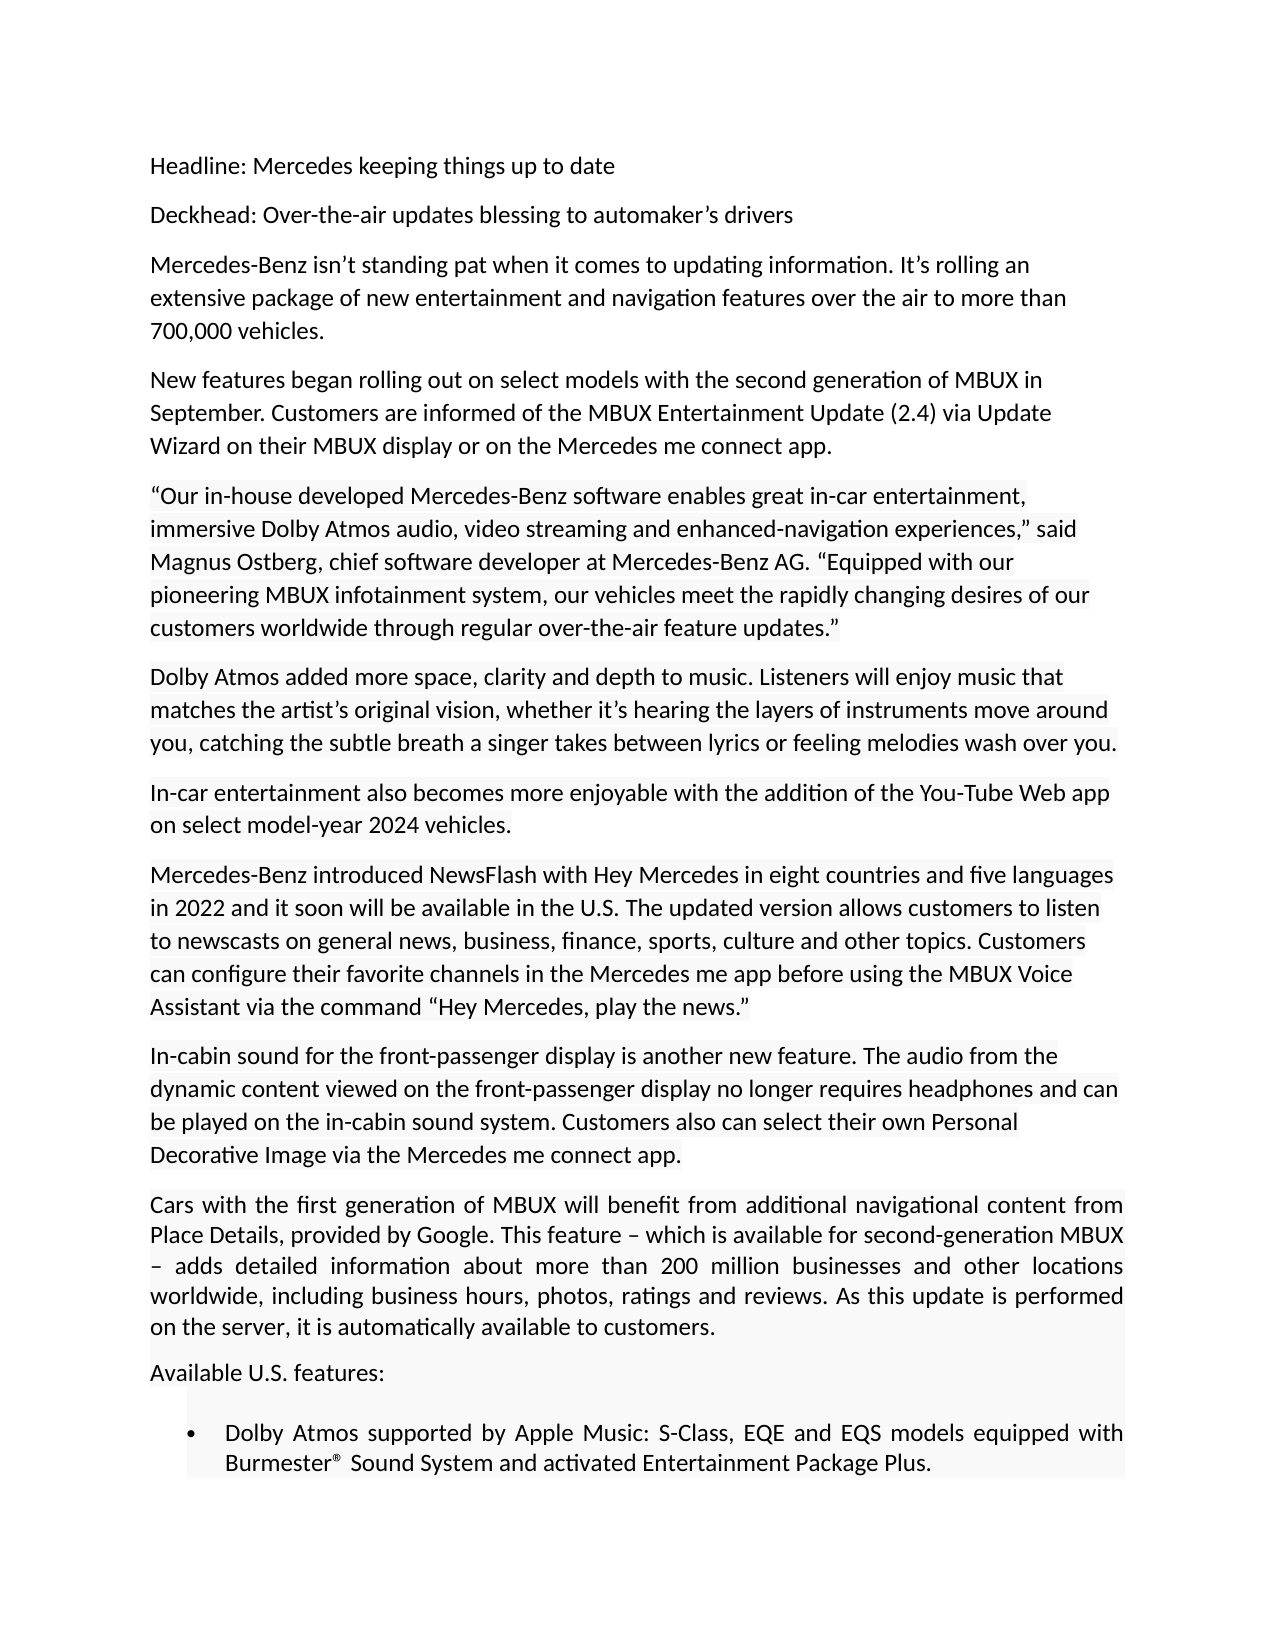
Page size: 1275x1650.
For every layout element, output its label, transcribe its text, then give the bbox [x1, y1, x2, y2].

text Mercedes-Benz isn’t standing pat when it comes to updating information. It’s rolling an extensive package of new entertainment and navigation features over the air to more than 700,000 vehicles. [150, 249, 1125, 346]
text Cars with the first generation of MBUX will benefit from additional navigational content from Place Details, provided by Google. This feature – which is available for second-generation MBUX – adds detailed information about more than 200 million businesses and other locations worldwide, including business hours, photos, ratings and reviews. As this update is performed on the server, it is automatically available to customers. [150, 1189, 1125, 1341]
text Mercedes-Benz introduced NewsFlash with Hey Mercedes in eight countries and five languages in 2022 and it soon will be available in the U.S. The updated version allows customers to listen to newscasts on general news, business, finance, sports, culture and other topics. Customers can configure their favorite channels in the Mercedes me app before using the MBUX Voice Assistant via the command “Hey Mercedes, play the news.” [150, 859, 1125, 1021]
text Deckhead: Over-the-air updates blessing to automaker’s drivers [150, 199, 1125, 230]
list Dolby Atmos supported by Apple Music: S-Class, EQE and EQS models equipped with Burmester® Sound System and activated Entertainment Package Plus. [187, 1417, 1125, 1478]
text Headline: Mercedes keeping things up to date [150, 150, 1125, 181]
text Dolby Atmos added more space, clarity and depth to music. Listeners will enjoy music that matches the artist’s original vision, whether it’s hearing the layers of instruments move around you, catching the subtle breath a singer takes between lyrics or feeling melodies wash over you. [150, 661, 1125, 758]
text Available U.S. features: [150, 1357, 1125, 1387]
text “Our in-house developed Mercedes-Benz software enables great in-car entertainment, immersive Dolby Atmos audio, video streaming and enhanced-navigation experiences,” said Magnus Ostberg, chief software developer at Mercedes-Benz AG. “Equipped with our pioneering MBUX infotainment system, our vehicles meet the rapidly changing desires of our customers worldwide through regular over-the-air feature updates.” [150, 480, 1125, 642]
text In-car entertainment also becomes more enjoyable with the addition of the You-Tube Web app on select model-year 2024 vehicles. [150, 777, 1125, 840]
text New features began rolling out on select models with the second generation of MBUX in September. Customers are informed of the MBUX Entertainment Update (2.4) via Update Wizard on their MBUX display or on the Mercedes me connect app. [150, 364, 1125, 461]
text In-cabin sound for the front-passenger display is another new feature. The audio from the dynamic content viewed on the front-passenger display no longer requires headphones and can be played on the in-cabin sound system. Customers also can select their own Personal Decorative Image via the Mercedes me connect app. [150, 1040, 1125, 1170]
